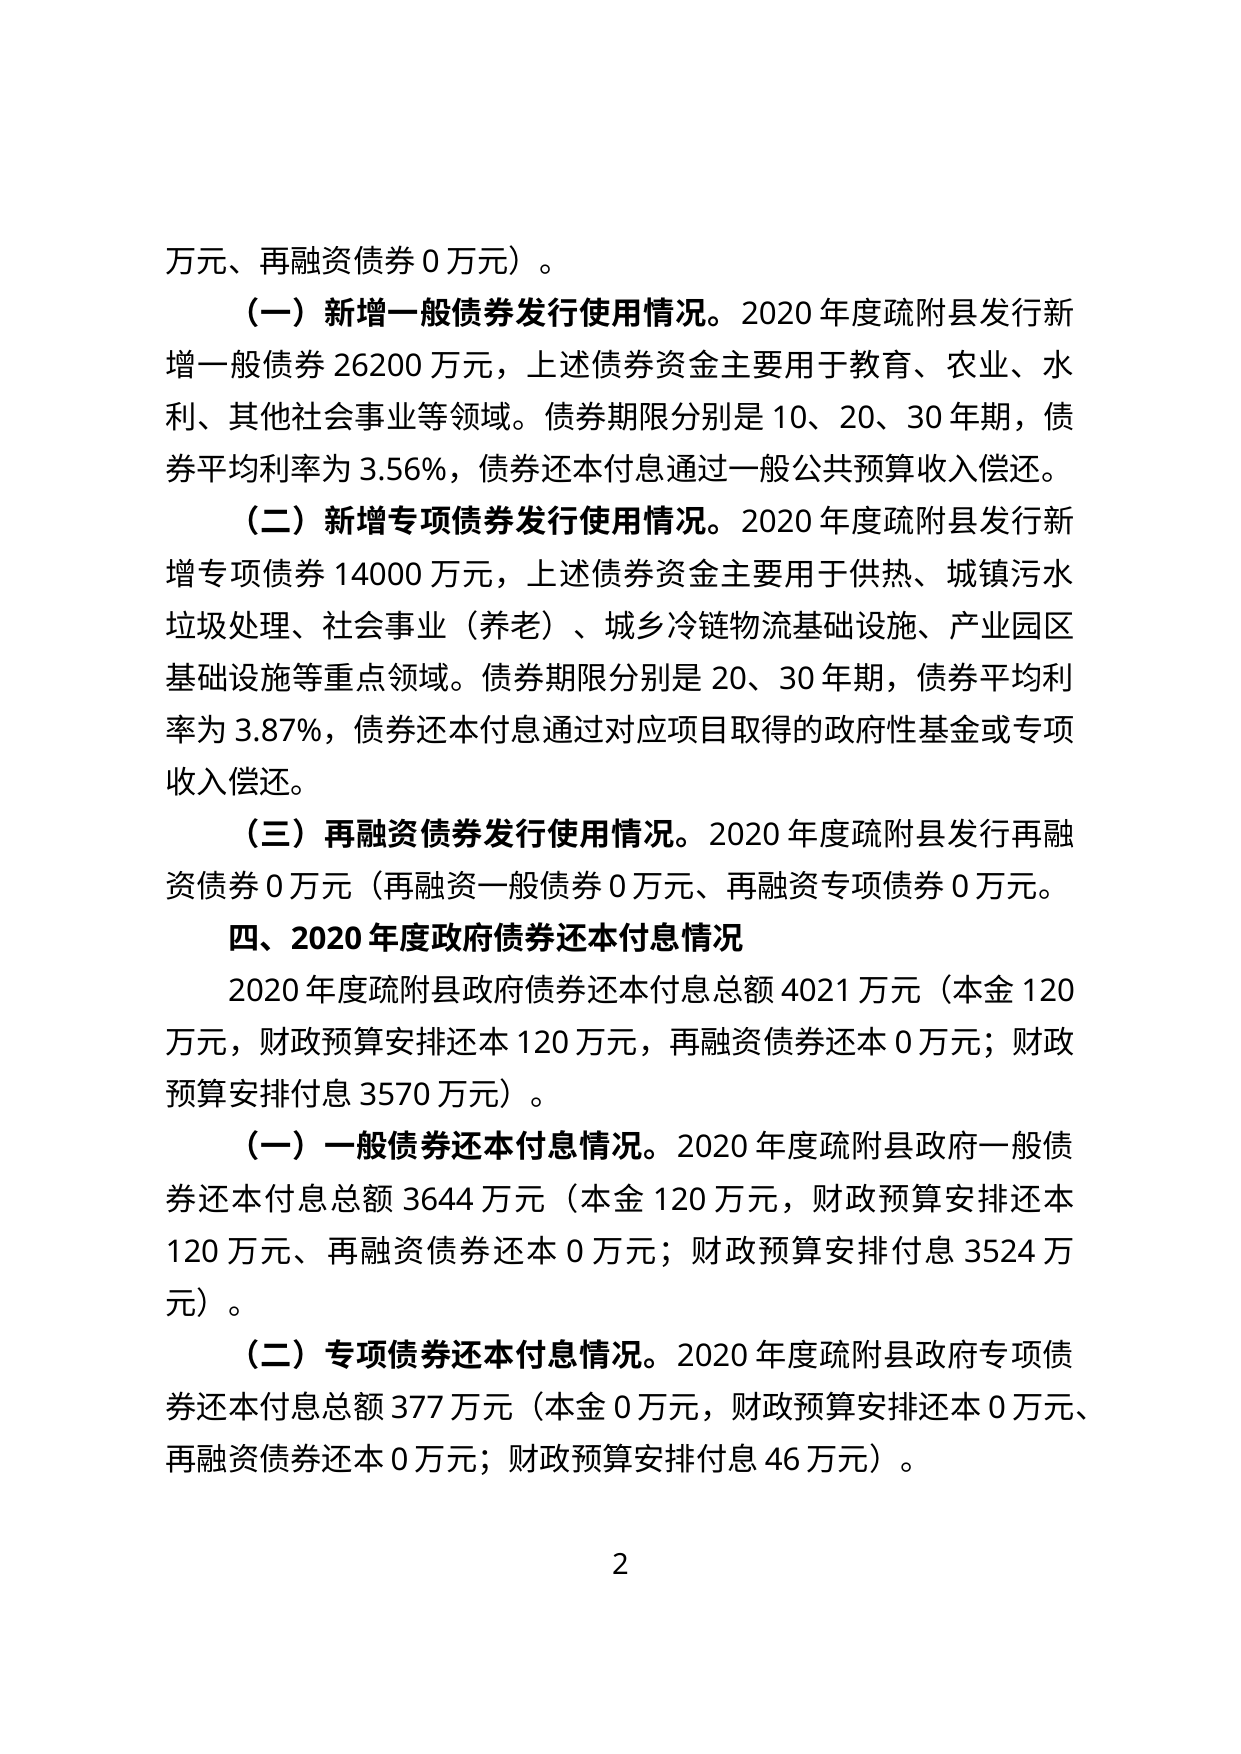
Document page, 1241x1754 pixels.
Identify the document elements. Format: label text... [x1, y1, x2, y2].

text （二）专项债券还本付息情况。2020年度疏附县政府专项债券还本付息总额377万元（本金0万元，财政预算安排还本0万元、再融资债券还本0万元；财政预算安排付息46万元）。 [165, 1324, 1075, 1481]
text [165, 231, 1075, 283]
text 四、2020年度政府债券还本付息情况 [165, 908, 1075, 960]
text （三）再融资债券发行使用情况。2020年度疏附县发行再融资债券0万元（再融资一般债券0万元、再融资专项债券0万元。 [165, 804, 1075, 908]
text （二）新增专项债券发行使用情况。2020年度疏附县发行新增专项债券14000万元，上述债券资金主要用于供热、城镇污水垃圾处理、社会事业（养老）、城乡冷链物流基础设施、产业园区基础设施等重点领域。债券期限分别是20、30年期，债券平均利率为3.87%，债券还本付息通过对应项目取得的政府性基金或专项收入偿还。 [165, 491, 1075, 804]
text （一）一般债券还本付息情况。2020年度疏附县政府一般债券还本付息总额3644万元（本金120万元，财政预算安排还本120万元、再融资债券还本0万元；财政预算安排付息3524万元）。 [165, 1116, 1075, 1324]
text （一）新增一般债券发行使用情况。2020年度疏附县发行新增一般债券26200万元，上述债券资金主要用于教育、农业、水利、其他社会事业等领域。债券期限分别是10、20、30年期，债券平均利率为3.56%，债券还本付息通过一般公共预算收入偿还。 [165, 283, 1075, 491]
text 2020年度疏附县政府债券还本付息总额4021万元（本金120万元，财政预算安排还本120万元，再融资债券还本0万元；财政预算安排付息3570万元）。 [165, 960, 1075, 1116]
